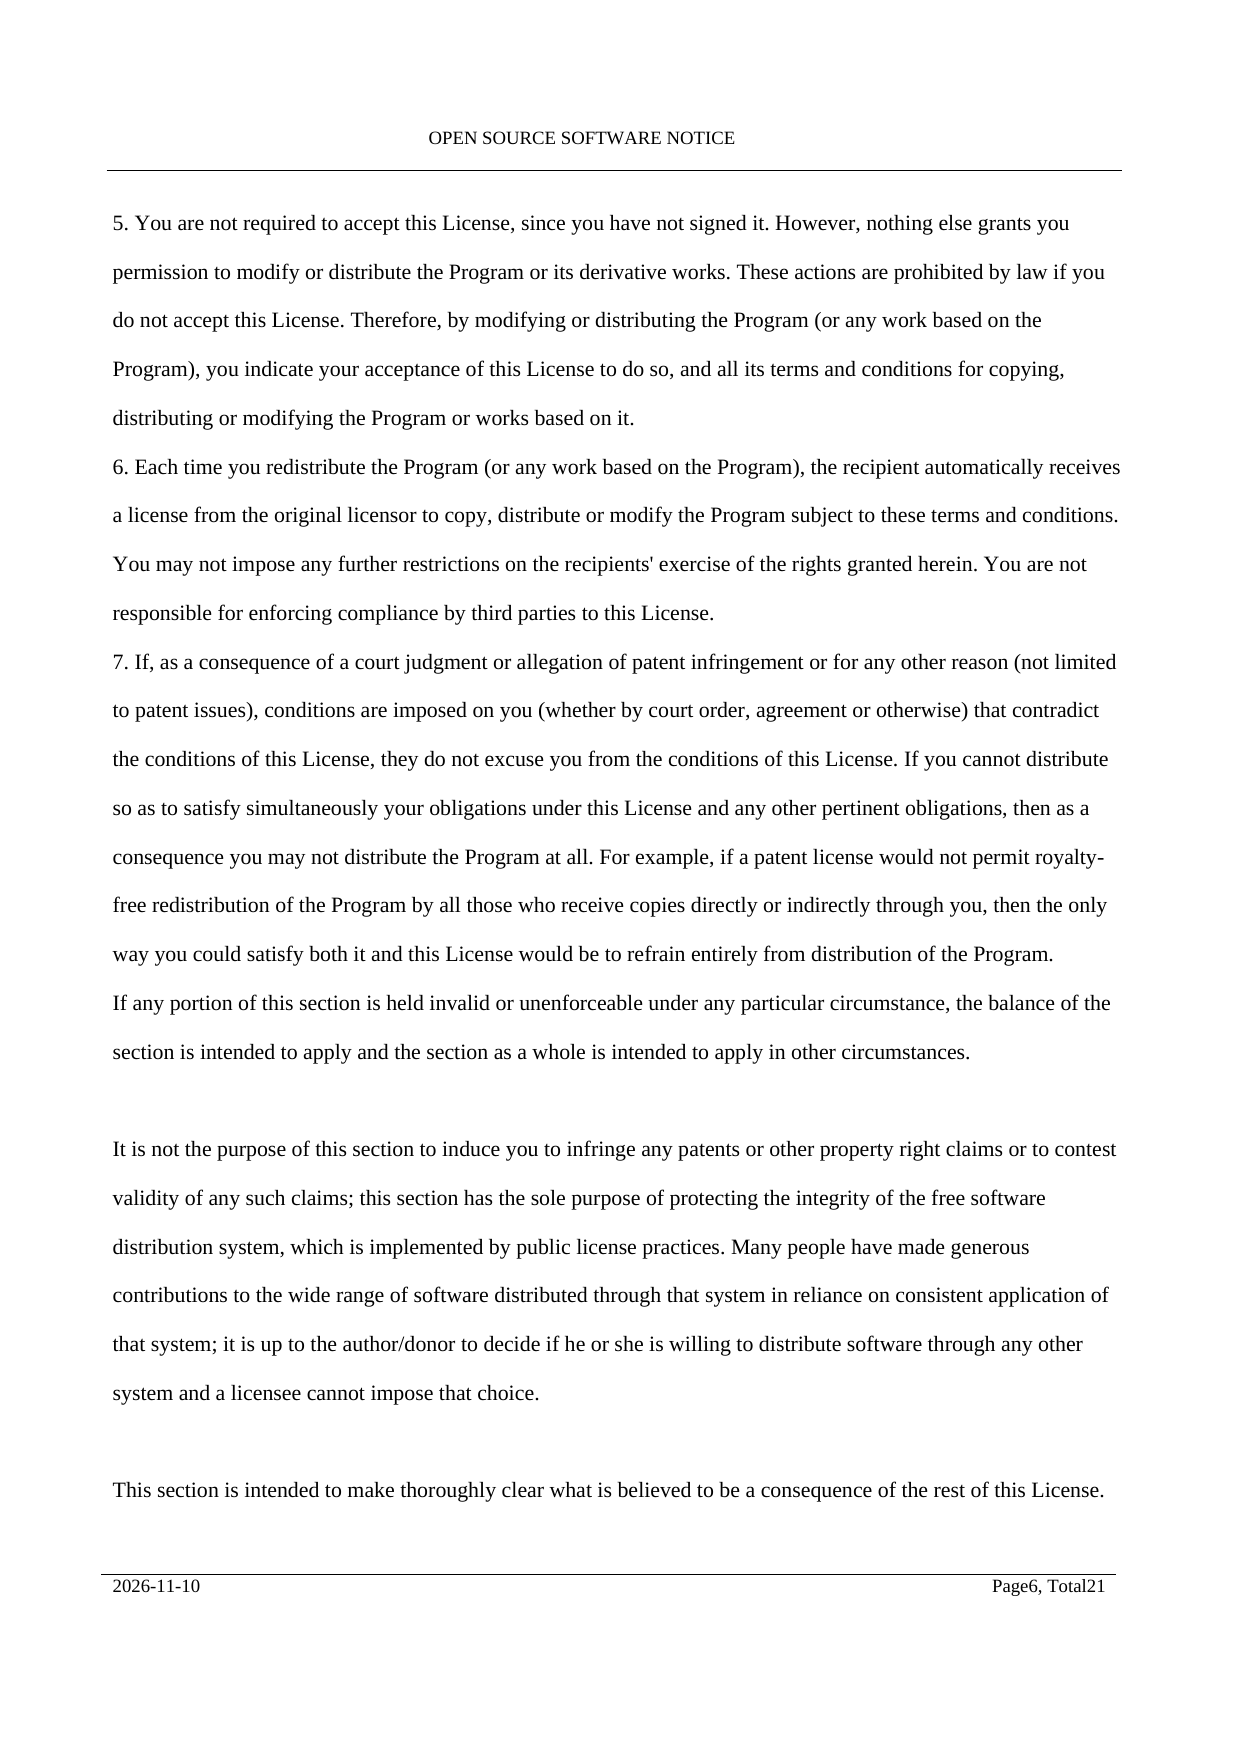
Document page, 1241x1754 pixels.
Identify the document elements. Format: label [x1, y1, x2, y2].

text [112, 206, 1128, 1506]
